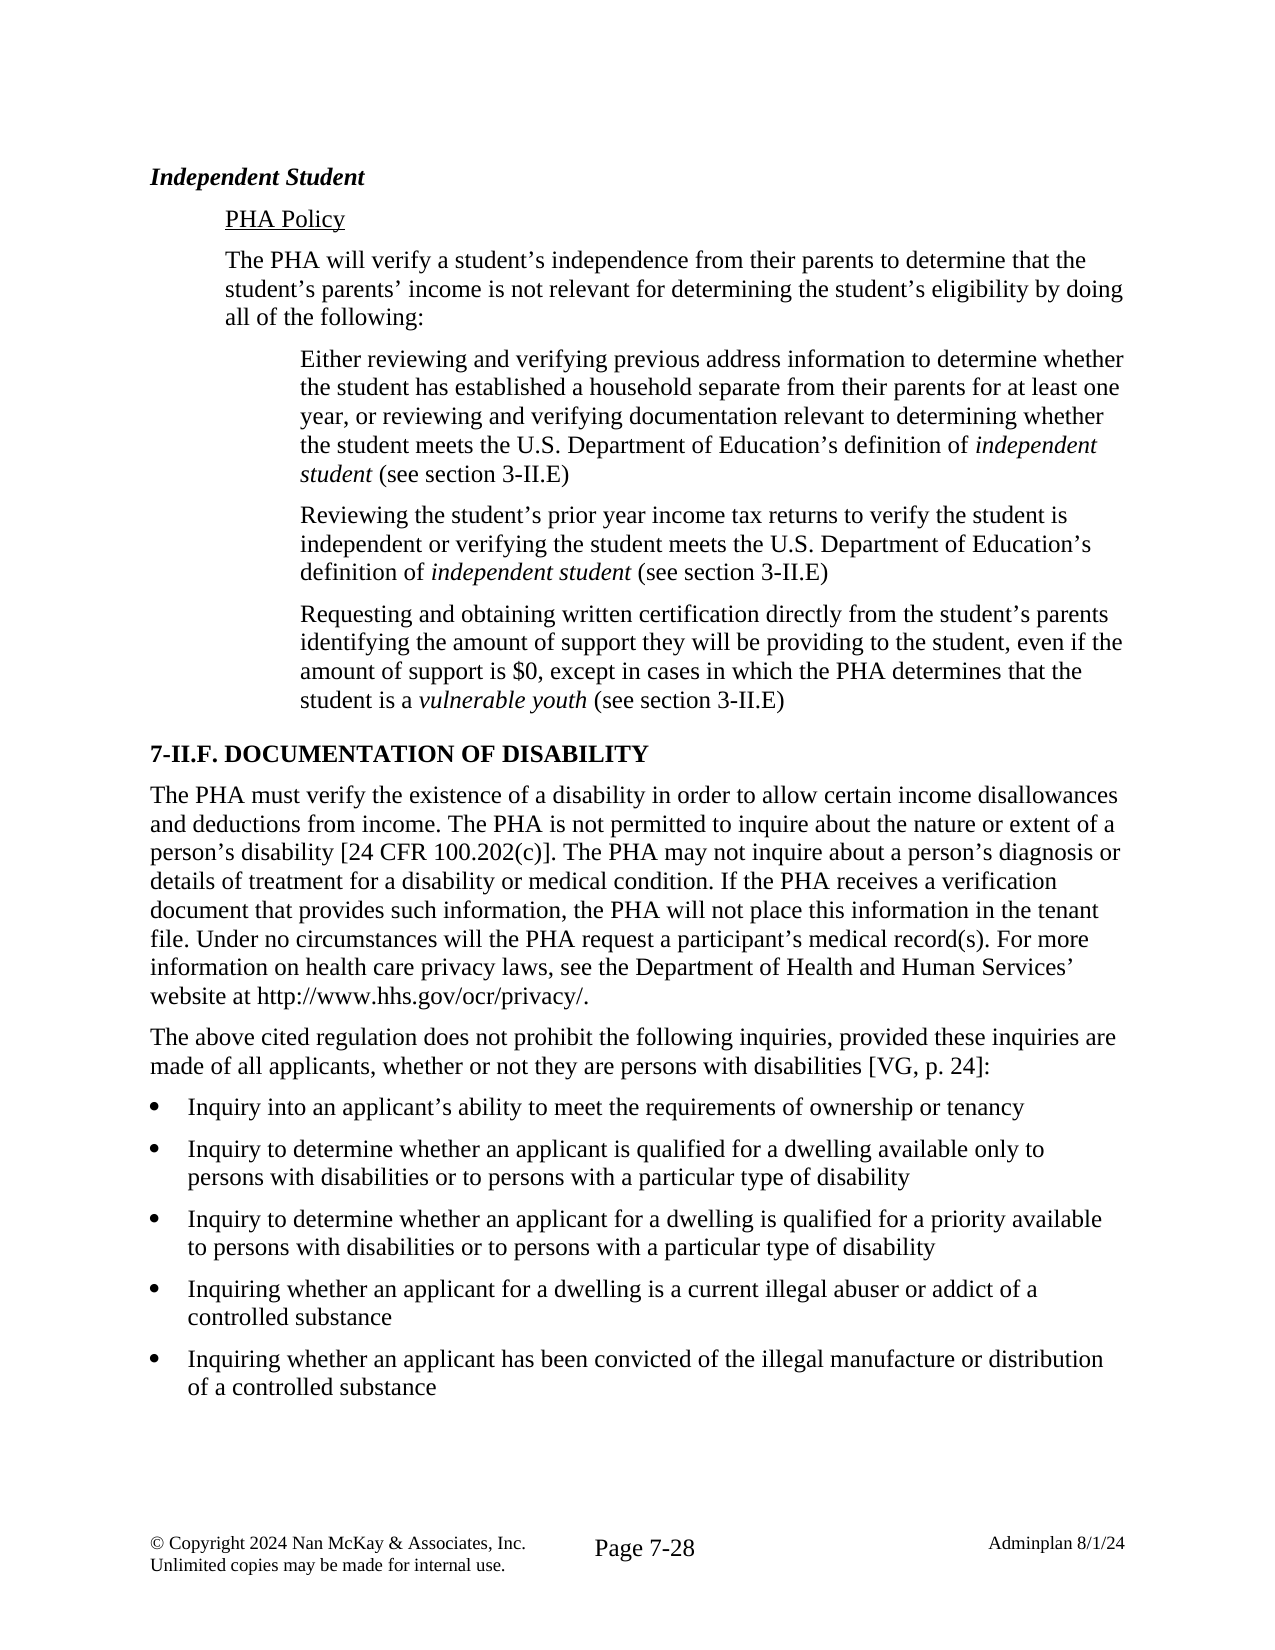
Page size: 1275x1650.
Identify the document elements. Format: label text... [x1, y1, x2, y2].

list Inquiry into an applicant’s ability to meet the requirements of ownership or tenancy [150, 1092, 1125, 1121]
text Reviewing the student’s prior year income tax returns to verify the student is independent or verifying the student meets the U.S. Department of Education’s definition of independent student (see section 3-II.E) [300, 500, 1125, 586]
text Requesting and obtaining written certification directly from the student’s parents identifying the amount of support they will be providing to the student, even if the amount of support is $0, except in cases in which the PHA determines that the student is a vulnerable youth (see section 3-II.E) [300, 599, 1125, 714]
text PHA Policy [150, 204, 1125, 232]
list Inquiring whether an applicant for a dwelling is a current illegal abuser or addict of a controlled substance [150, 1274, 1125, 1331]
list Inquiring whether an applicant has been convicted of the illegal manufacture or distribution of a controlled substance [150, 1344, 1125, 1401]
text The above cited regulation does not prohibit the following inquiries, provided these inquiries are made of all applicants, whether or not they are persons with disabilities [VG, p. 24]: [150, 1022, 1125, 1080]
text 7-II.F. DOCUMENTATION OF DISABILITY [150, 739, 1125, 767]
text Independent Student [150, 162, 1125, 191]
text The PHA will verify a student’s independence from their parents to determine that the student’s parents’ income is not relevant for determining the student’s eligibility by doing all of the following: [225, 245, 1125, 331]
list Inquiry to determine whether an applicant is qualified for a dwelling available only to persons with disabilities or to persons with a particular type of disability [150, 1134, 1125, 1191]
text Either reviewing and verifying previous address information to determine whether the student has established a household separate from their parents for at least one year, or reviewing and verifying documentation relevant to determining whether the student meets the U.S. Department of Education’s definition of independent student (see section 3-II.E) [300, 344, 1125, 487]
text The PHA must verify the existence of a disability in order to allow certain income disallowances and deductions from income. The PHA is not permitted to inquire about the nature or extent of a person’s disability [24 CFR 100.202(c)]. The PHA may not inquire about a person’s diagnosis or details of treatment for a disability or medical condition. If the PHA receives a verification document that provides such information, the PHA will not place this information in the tenant file. Under no circumstances will the PHA request a participant’s medical record(s). For more information on health care privacy laws, see the Department of Health and Human Services’ website at http://www.hhs.gov/ocr/privacy/. [150, 780, 1125, 1010]
list Inquiry to determine whether an applicant for a dwelling is qualified for a priority available to persons with disabilities or to persons with a particular type of disability [150, 1204, 1125, 1261]
